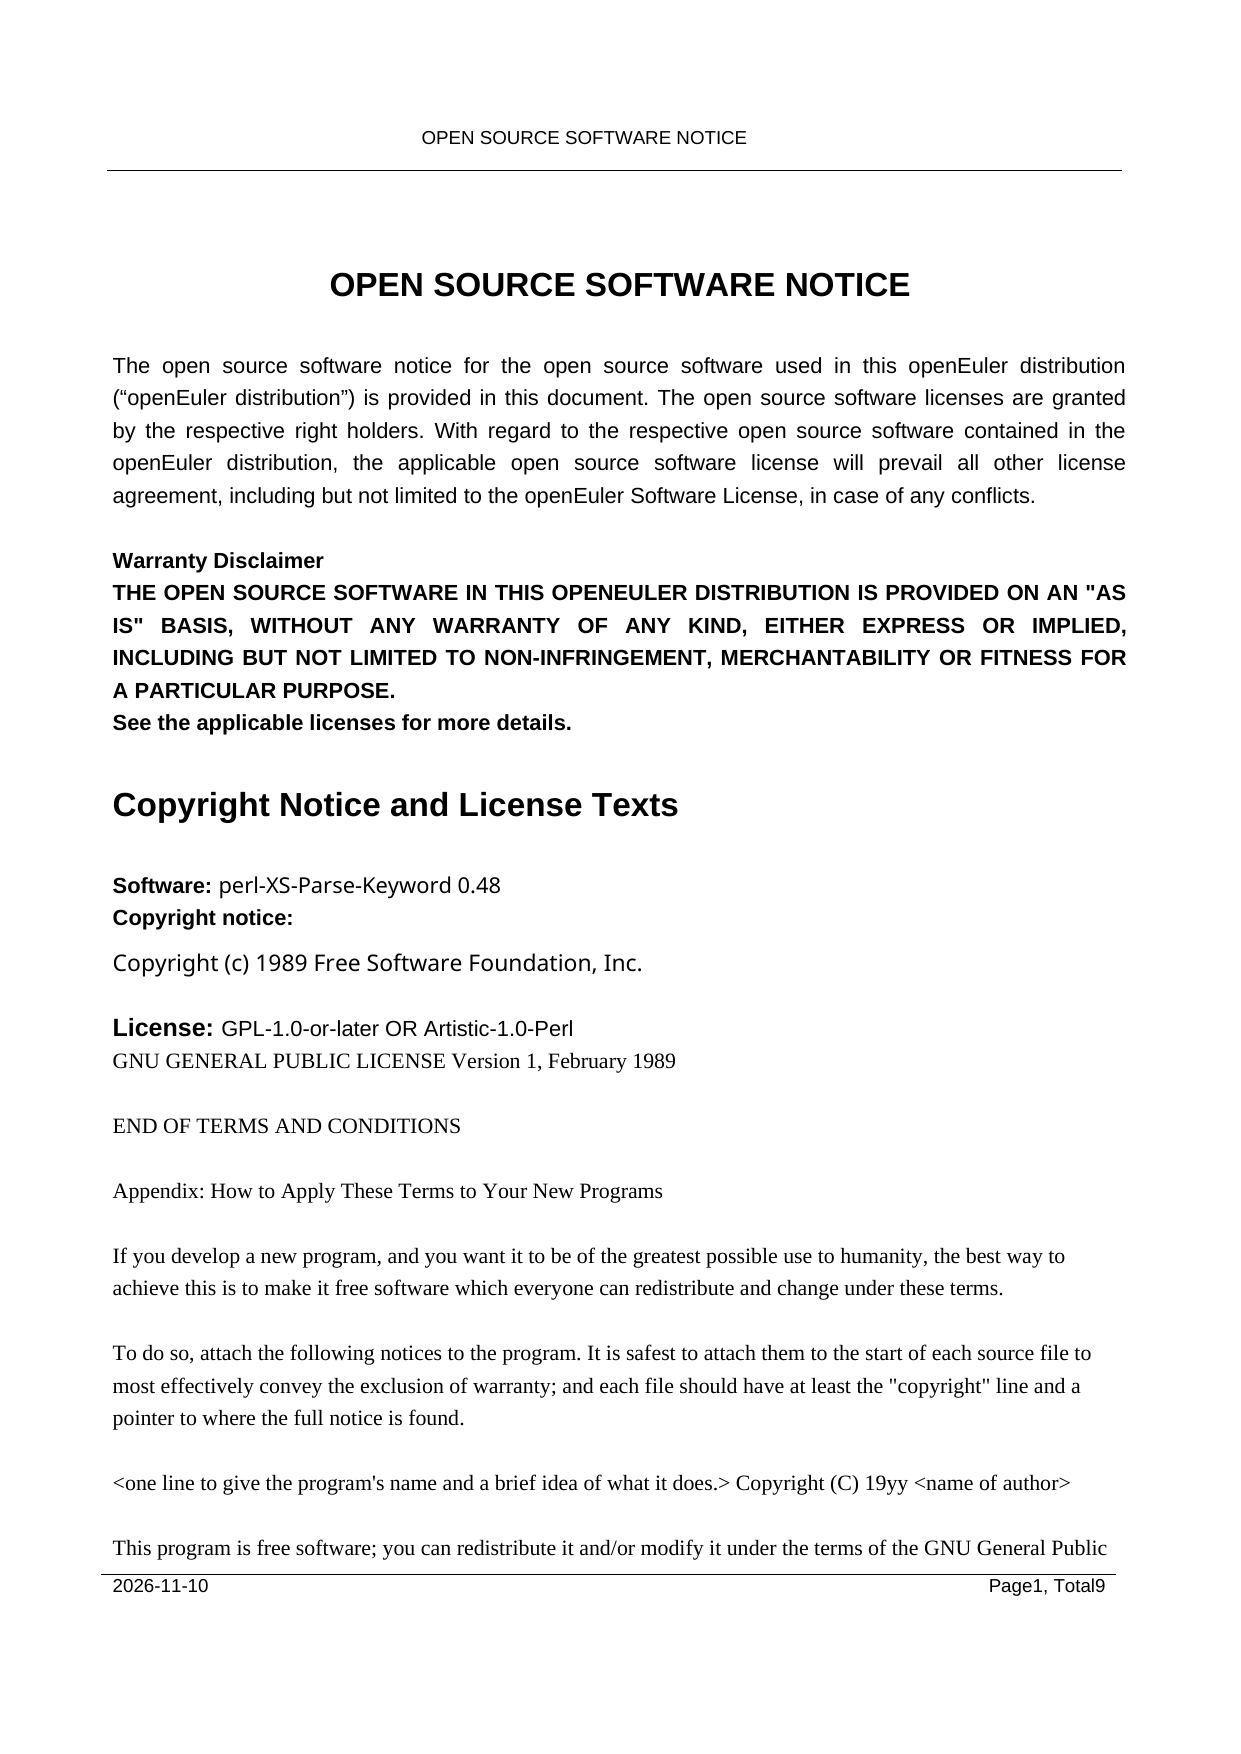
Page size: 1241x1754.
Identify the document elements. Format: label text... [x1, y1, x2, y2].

title Software: perl-XS-Parse-Keyword 0.48 [112, 869, 1128, 901]
text THE OPEN SOURCE SOFTWARE IN THIS OPENEULER DISTRIBUTION IS PROVIDED ON AN "AS IS" BASIS, WITHOUT ANY WARRANTY OF ANY KIND, EITHER EXPRESS OR IMPLIED, INCLUDING BUT NOT LIMITED TO NON-INFRINGEMENT, MERCHANTABILITY OR FITNESS FOR A PARTICULAR PURPOSE. See the applicable licenses for more details. [112, 576, 1128, 739]
text The open source software notice for the open source software used in this openEuler distribution (“openEuler distribution”) is provided in this document. The open source software licenses are granted by the respective right holders. With regard to the respective open source software contained in the openEuler distribution, the applicable open source software license will prevail all other license agreement, including but not limited to the openEuler Software License, in case of any conflicts. [112, 349, 1128, 511]
text Copyright Notice and License Texts [112, 771, 1128, 836]
text OPEN SOURCE SOFTWARE NOTICE [112, 251, 1128, 316]
text Warranty Disclaimer [112, 544, 1128, 576]
text License: GPL-1.0-or-later OR Artistic-1.0-Perl [112, 1012, 1128, 1044]
text Copyright (c) 1989 Free Software Foundation, Inc. [112, 947, 1128, 1012]
text Copyright notice: [112, 901, 1128, 934]
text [112, 1044, 1128, 1564]
